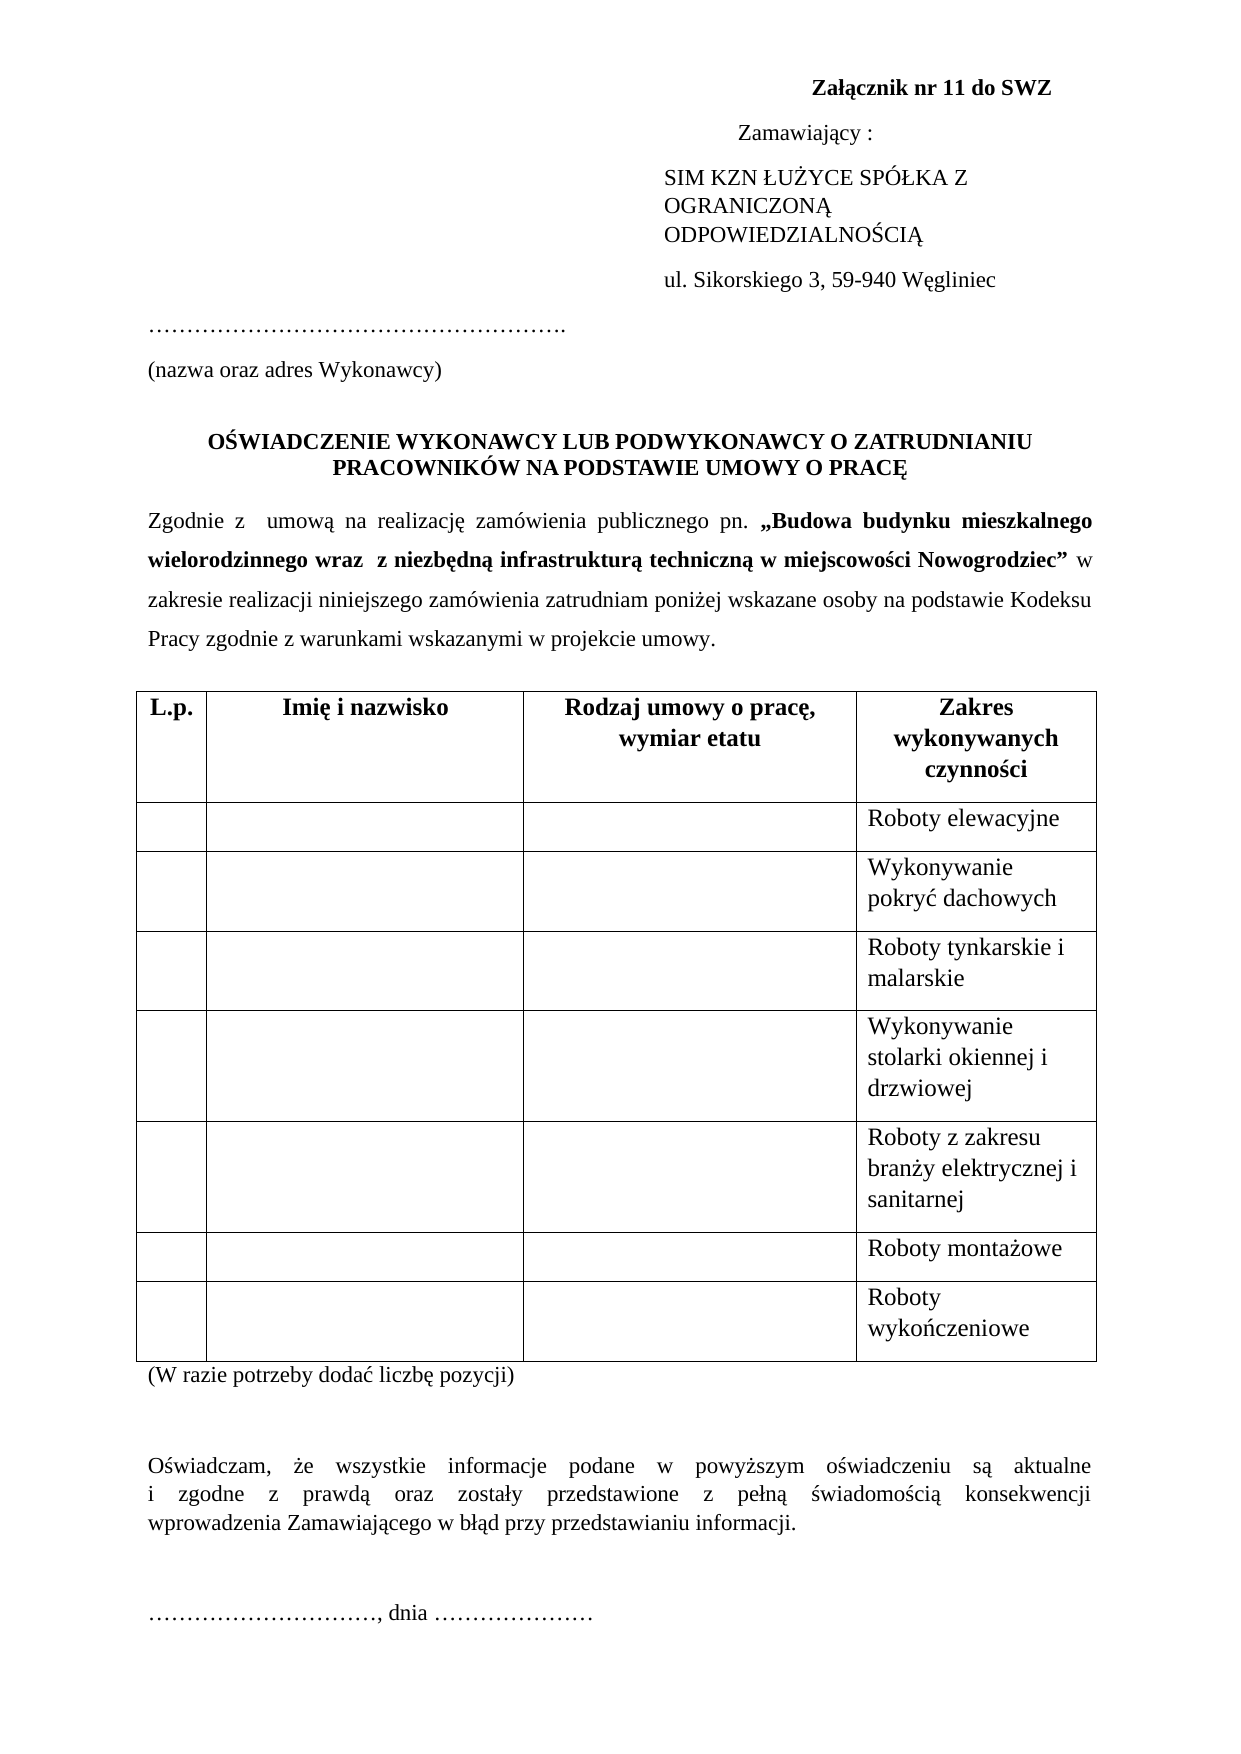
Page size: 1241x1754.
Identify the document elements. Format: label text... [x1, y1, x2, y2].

table_cell [524, 852, 856, 931]
table_cell [524, 803, 856, 851]
text ul. Sikorskiego 3, 59-940 Węgliniec [590, 266, 1093, 292]
table_header Rodzaj umowy o pracę, wymiar etatu [524, 692, 856, 802]
table_cell Roboty elewacyjne [857, 803, 1096, 851]
table_cell [207, 803, 523, 851]
text …………………………, dnia ………………… [148, 1599, 1093, 1625]
table_header Imię i nazwisko [207, 692, 523, 802]
table_cell [207, 1233, 523, 1281]
text Zamawiający : [664, 119, 1093, 145]
table_cell Wykonywanie stolarki okiennej i drzwiowej [857, 1011, 1096, 1121]
table_cell [524, 1233, 856, 1281]
table_cell [207, 1122, 523, 1232]
text Załącznik nr 11 do SWZ [148, 74, 1093, 100]
table_cell [207, 1282, 523, 1361]
table_cell Roboty z zakresu branży elektrycznej i sanitarnej [857, 1122, 1096, 1232]
text Oświadczam, że wszystkie informacje podane w powyższym oświadczeniu są aktualne i zgodne z prawdą oraz zostały przedstawione z pełną świadomością konsekwencji wprowadzenia Zamawiającego w błąd przy przedstawianiu informacji. [148, 1452, 1093, 1535]
table_cell [524, 1122, 856, 1232]
table_cell [524, 1011, 856, 1121]
table_cell [524, 1282, 856, 1361]
table_cell Wykonywanie pokryć dachowych [857, 852, 1096, 931]
table_cell [524, 932, 856, 1010]
table_header L.p. [137, 692, 206, 802]
table_cell [207, 852, 523, 931]
table_cell [207, 1011, 523, 1121]
text SIM KZN ŁUŻYCE SPÓŁKA Z OGRANICZONĄ ODPOWIEDZIALNOŚCIĄ [664, 164, 1093, 247]
text Zgodnie z umową na realizację zamówienia publicznego pn. „Budowa budynku mieszkalnego wielorodzinnego wraz z niezbędną infrastrukturą techniczną w miejscowości Nowogrodziec” w zakresie realizacji niniejszego zamówienia zatrudniam poniżej wskazane osoby na podstawie Kodeksu Pracy zgodnie z warunkami wskazanymi w projekcie umowy. [148, 507, 1093, 652]
table_cell [137, 1282, 206, 1361]
table_cell [137, 932, 206, 1010]
table_cell [137, 1233, 206, 1281]
table_cell [137, 852, 206, 931]
table_cell [137, 1011, 206, 1121]
table_cell Roboty wykończeniowe [857, 1282, 1096, 1361]
table_cell Roboty tynkarskie i malarskie [857, 932, 1096, 1010]
table_header Zakres wykonywanych czynności [857, 692, 1096, 802]
text ………………………………………………. [148, 311, 1093, 338]
table_cell Roboty montażowe [857, 1233, 1096, 1281]
table_cell [137, 803, 206, 851]
table_cell [207, 932, 523, 1010]
text (W razie potrzeby dodać liczbę pozycji) [148, 1362, 1093, 1388]
text (nazwa oraz adres Wykonawcy) [148, 356, 1093, 383]
text OŚWIADCZENIE WYKONAWCY LUB PODWYKONAWCY O ZATRUDNIANIU PRACOWNIKÓW NA PODSTAWIE UMOWY O PRACĘ [148, 428, 1093, 481]
table_cell [137, 1122, 206, 1232]
